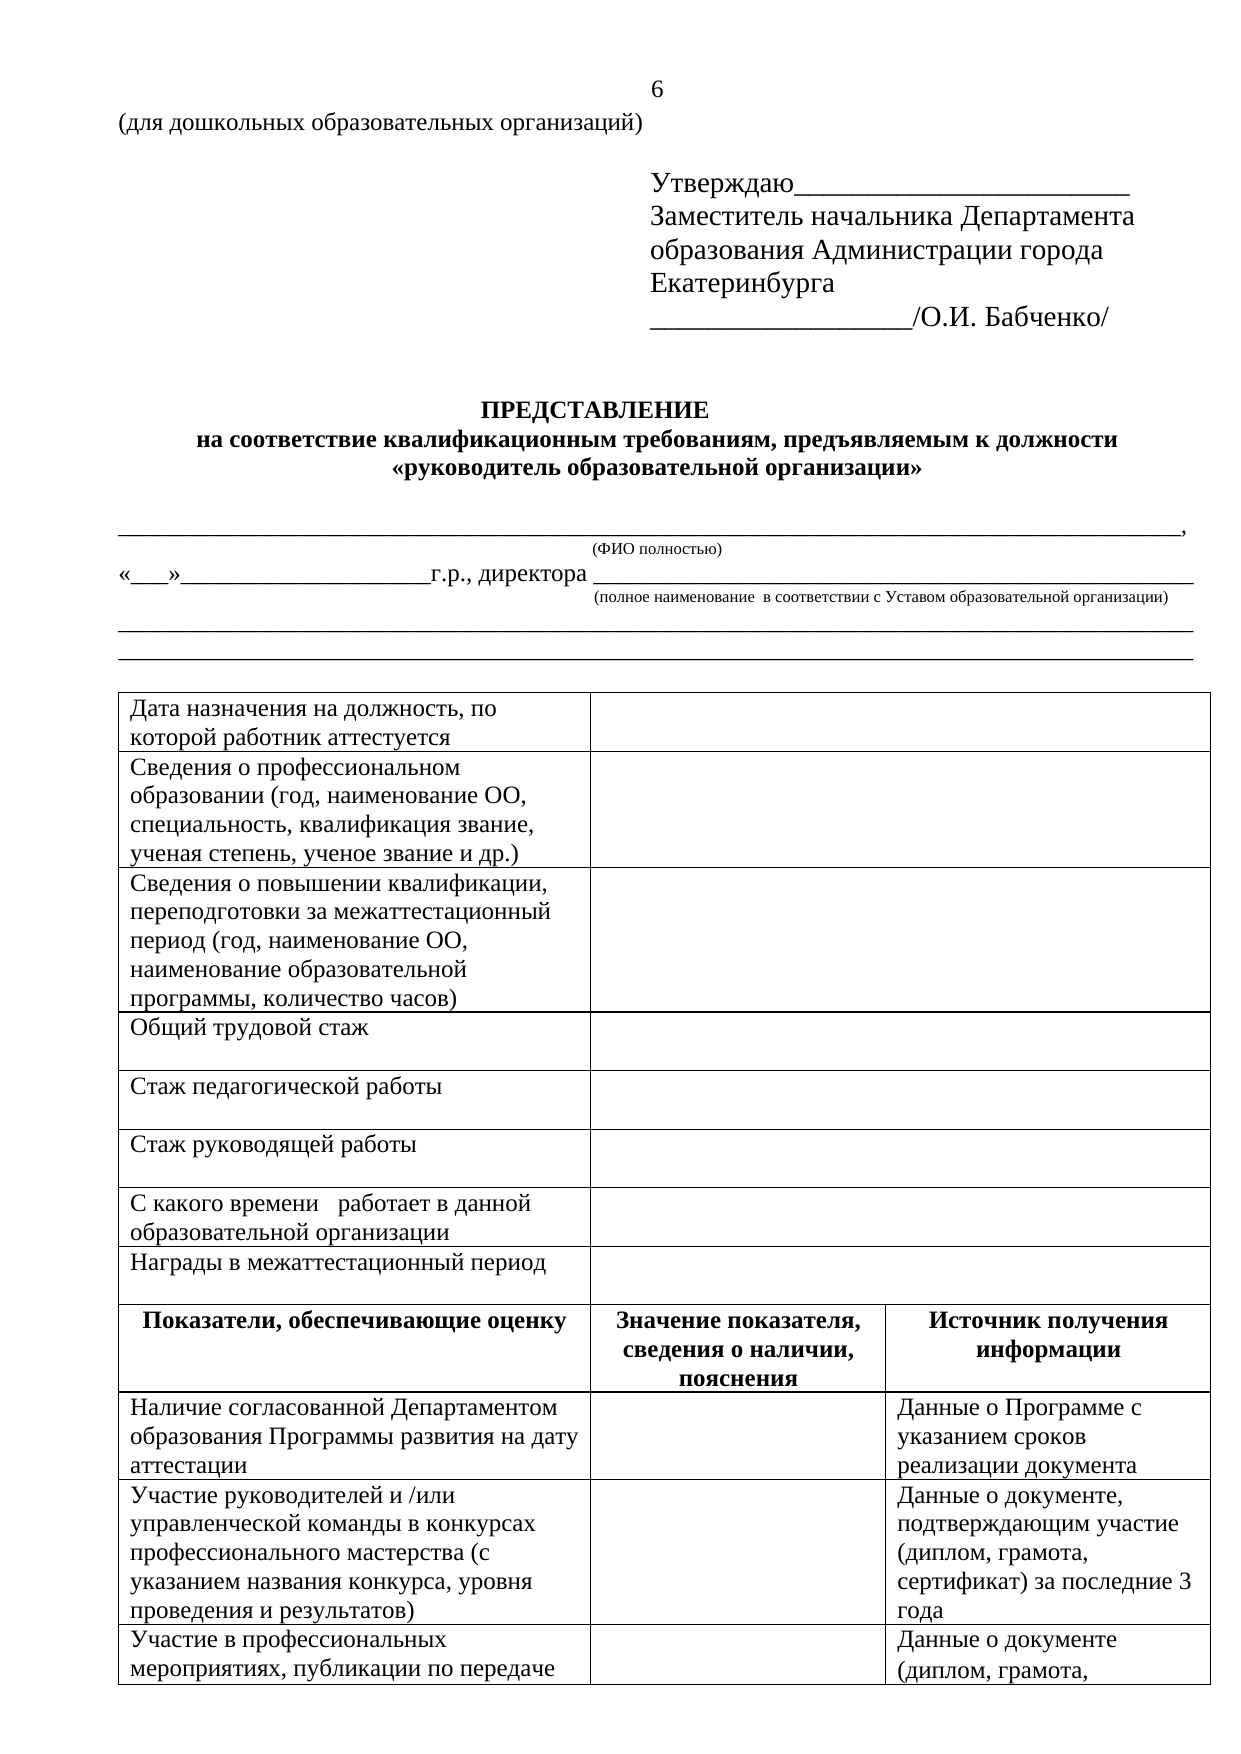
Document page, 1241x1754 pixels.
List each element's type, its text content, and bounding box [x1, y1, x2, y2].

table_cell Наличие согласованной Департаментом образования Программы развития на дату аттестации [119, 1393, 590, 1479]
table_cell С какого времени работает в данной образовательной организации [119, 1188, 590, 1246]
text (для дошкольных образовательных организаций) [118, 107, 1196, 136]
table_cell [591, 1130, 1210, 1187]
table_cell Данные о документе, подтверждающим участие (диплом, грамота, сертификат) за последние 3 года [886, 1480, 1210, 1623]
text (ФИО полностью) [118, 539, 1196, 558]
text «___»____________________г.р., директора ________________________________________________ [118, 558, 1196, 587]
text (полное наименование в соответствии с Уставом образовательной организации) [118, 587, 1196, 606]
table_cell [119, 1625, 590, 1684]
text ПРЕДСТАВЛЕНИЕ [474, 395, 1196, 424]
table_cell Стаж педагогической работы [119, 1071, 590, 1128]
table_header [591, 693, 1210, 751]
text ______________________________________________________________________________________ [118, 606, 1196, 634]
table_cell Награды в межаттестационный период [119, 1247, 590, 1304]
text _____________________________________________________________________________________, [118, 510, 1196, 539]
text на соответствие квалификационным требованиям, предъявляемым к должности «руководитель образовательной организации» [118, 424, 1196, 481]
table_cell [591, 1480, 885, 1623]
table_header Дата назначения на должность, по которой работник аттестуется [119, 693, 590, 751]
table_cell Стаж руководящей работы [119, 1130, 590, 1187]
table_cell Сведения о повышении квалификации, переподготовки за межаттестационный период (год, наименование ОО, наименование образовательной программы, количество часов) [119, 868, 590, 1011]
table_cell [591, 1071, 1210, 1128]
text Утверждаю_______________________ [650, 165, 1196, 198]
table_cell [591, 1188, 1210, 1246]
table_cell Данные о Программе с указанием сроков реализации документа [886, 1393, 1210, 1479]
table_cell Общий трудовой стаж [119, 1013, 590, 1070]
table_cell Участие руководителей и /или управленческой команды в конкурсах профессионального мастерства (с указанием названия конкурса, уровня проведения и результатов) [119, 1480, 590, 1623]
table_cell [886, 1625, 1210, 1684]
table_cell [591, 1625, 885, 1684]
table_cell Источник получения информации [886, 1305, 1210, 1391]
text Заместитель начальника Департамента образования Администрации города Екатеринбурга [650, 198, 1196, 299]
table_cell Значение показателя, сведения о наличии, пояснения [591, 1305, 885, 1391]
table_cell [591, 1013, 1210, 1070]
table_cell Показатели, обеспечивающие оценку [119, 1305, 590, 1391]
table_cell [591, 868, 1210, 1011]
text ______________________________________________________________________________________ [118, 634, 1196, 663]
table_cell [591, 1393, 885, 1479]
text __________________/О.И. Бабченко/ [650, 299, 1196, 333]
table_cell Сведения о профессиональном образовании (год, наименование ОО, специальность, квалификация звание, ученая степень, ученое звание и др.) [119, 752, 590, 867]
table_cell [591, 752, 1210, 867]
table_cell [591, 1247, 1210, 1304]
